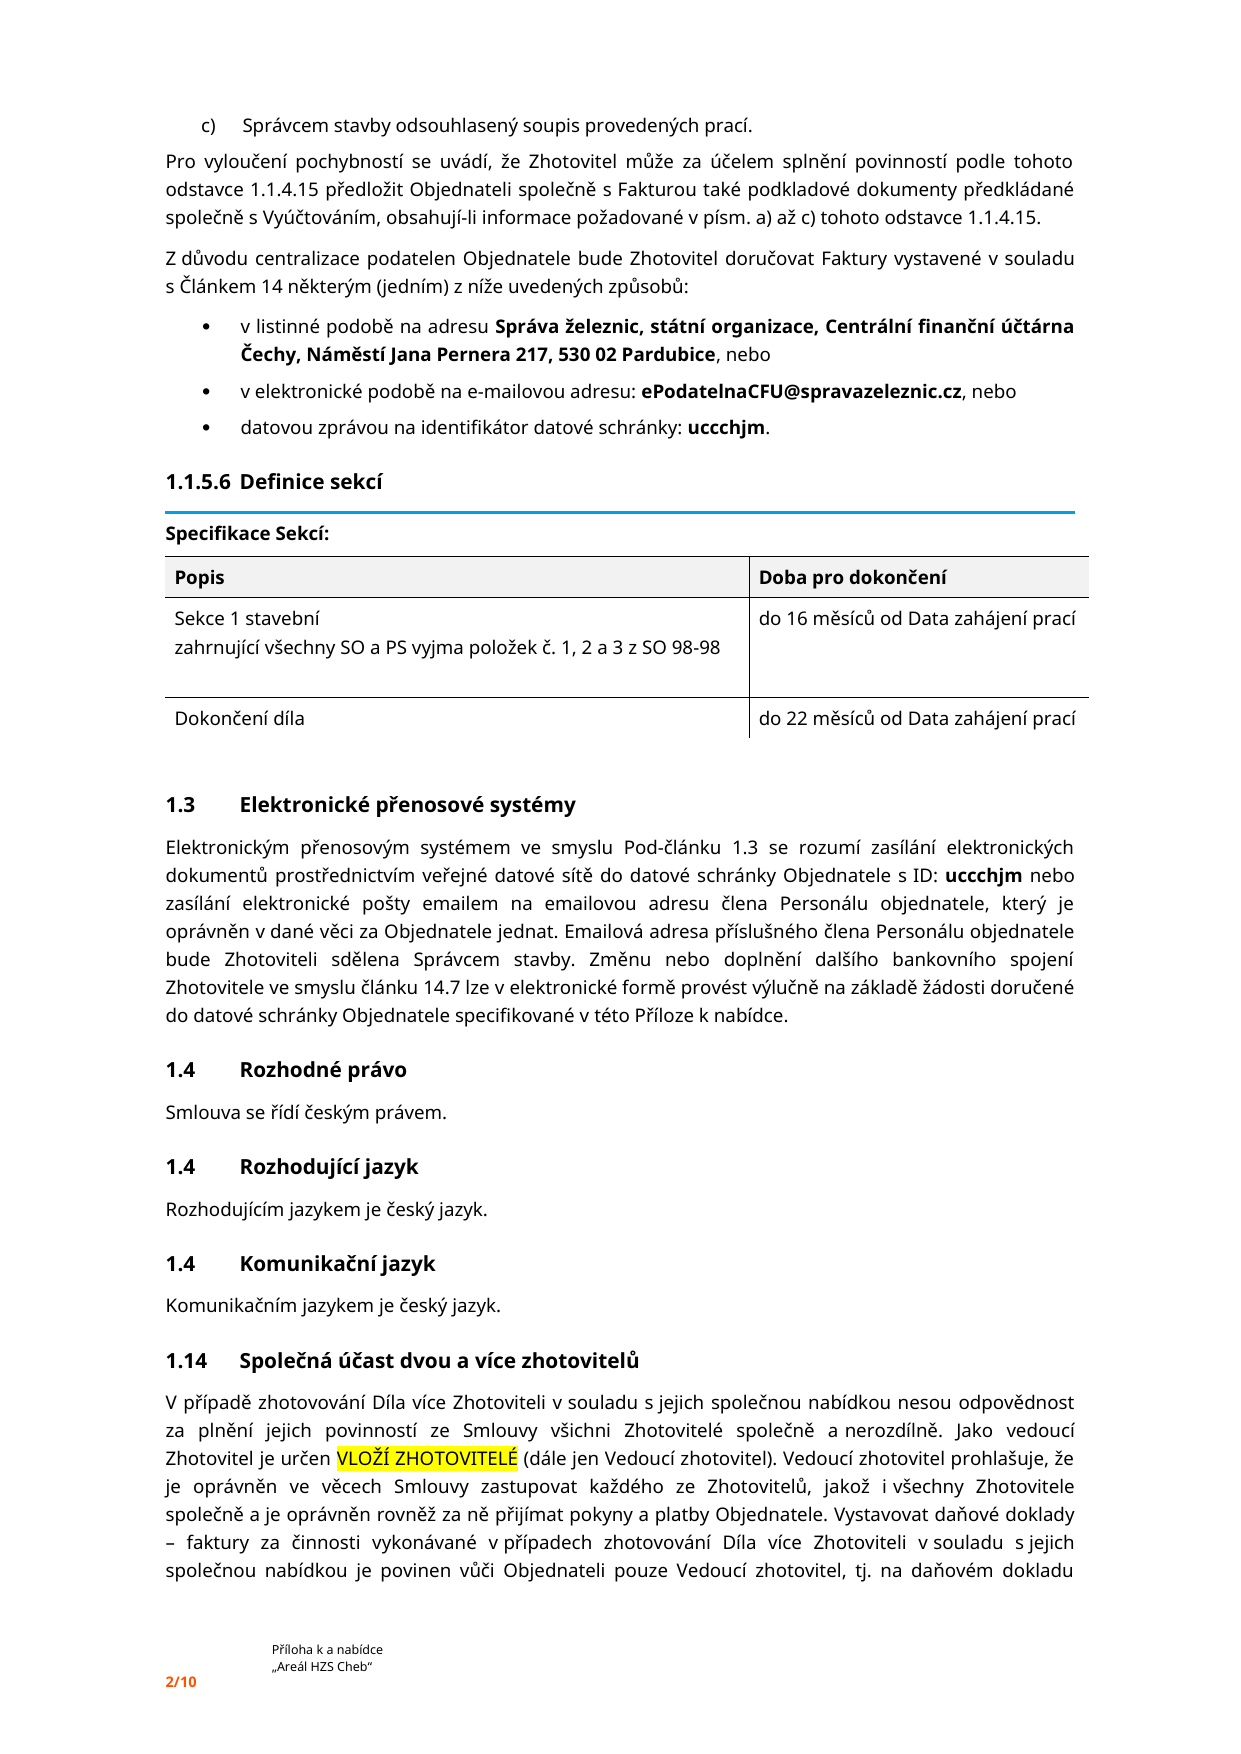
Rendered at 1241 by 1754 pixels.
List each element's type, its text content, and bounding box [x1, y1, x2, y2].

text 1.3 Elektronické přenosové systémy [165, 791, 1075, 819]
text Z důvodu centralizace podatelen Objednatele bude Zhotovitel doručovat Faktury vystavené v souladu s Článkem 14 některým (jedním) z níže uvedených způsobů: [165, 245, 1075, 299]
text v listinné podobě na adresu Správa železnic, státní organizace, Centrální finanční účtárna Čechy, Náměstí Jana Pernera 217, 530 02 Pardubice, nebo [203, 314, 1075, 367]
text 1.1.5.6 Definice sekcí [165, 467, 1075, 496]
text Rozhodujícím jazykem je český jazyk. [165, 1196, 1075, 1222]
text datovou zprávou na identifikátor datové schránky: uccchjm. [203, 414, 1075, 440]
text 1.4 Rozhodné právo [165, 1056, 1075, 1084]
text Elektronickým přenosovým systémem ve smyslu Pod-článku 1.3 se rozumí zasílání elektronických dokumentů prostřednictvím veřejné datové sítě do datové schránky Objednatele s ID: uccchjm nebo zasílání elektronické pošty emailem na emailovou adresu člena Personálu objednatele, který je oprávněn v dané věci za Objednatele jednat. Emailová adresa příslušného člena Personálu objednatele bude Zhotoviteli sdělena Správcem stavby. Změnu nebo doplnění dalšího bankovního spojení Zhotovitele ve smyslu článku 14.7 lze v elektronické formě provést výlučně na základě žádosti doručené do datové schránky Objednatele specifikované v této Příloze k nabídce. [165, 834, 1075, 1028]
text Smlouva se řídí českým právem. [165, 1099, 1075, 1125]
text Specifikace Sekcí: [165, 514, 1075, 546]
table_header Popis [165, 557, 749, 597]
text 1.14 Společná účast dvou a více zhotovitelů [165, 1346, 1075, 1374]
table_cell do 16 měsíců od Data zahájení prací [750, 598, 1089, 697]
text Komunikačním jazykem je český jazyk. [165, 1293, 1075, 1318]
table_cell Dokončení díla [165, 698, 749, 738]
text v elektronické podobě na e-mailovou adresu: ePodatelnaCFU@spravazeleznic.cz, nebo [203, 378, 1075, 403]
text 1.4 Komunikační jazyk [165, 1249, 1075, 1277]
text Správcem stavby odsouhlasený soupis provedených prací. [201, 112, 1075, 138]
table_cell do 22 měsíců od Data zahájení prací [750, 698, 1089, 738]
table_header Doba pro dokončení [750, 557, 1089, 597]
text 1.4 Rozhodující jazyk [165, 1152, 1075, 1181]
text Pro vyloučení pochybností se uvádí, že Zhotovitel může za účelem splnění povinností podle tohoto odstavce 1.1.4.15 předložit Objednateli společně s Fakturou také podkladové dokumenty předkládané společně s Vyúčtováním, obsahují-li informace požadované v písm. a) až c) tohoto odstavce 1.1.4.15. [165, 148, 1075, 230]
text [165, 1389, 1075, 1583]
table_cell Sekce 1 stavební zahrnující všechny SO a PS vyjma položek č. 1, 2 a 3 z SO 98-98 [165, 598, 749, 697]
